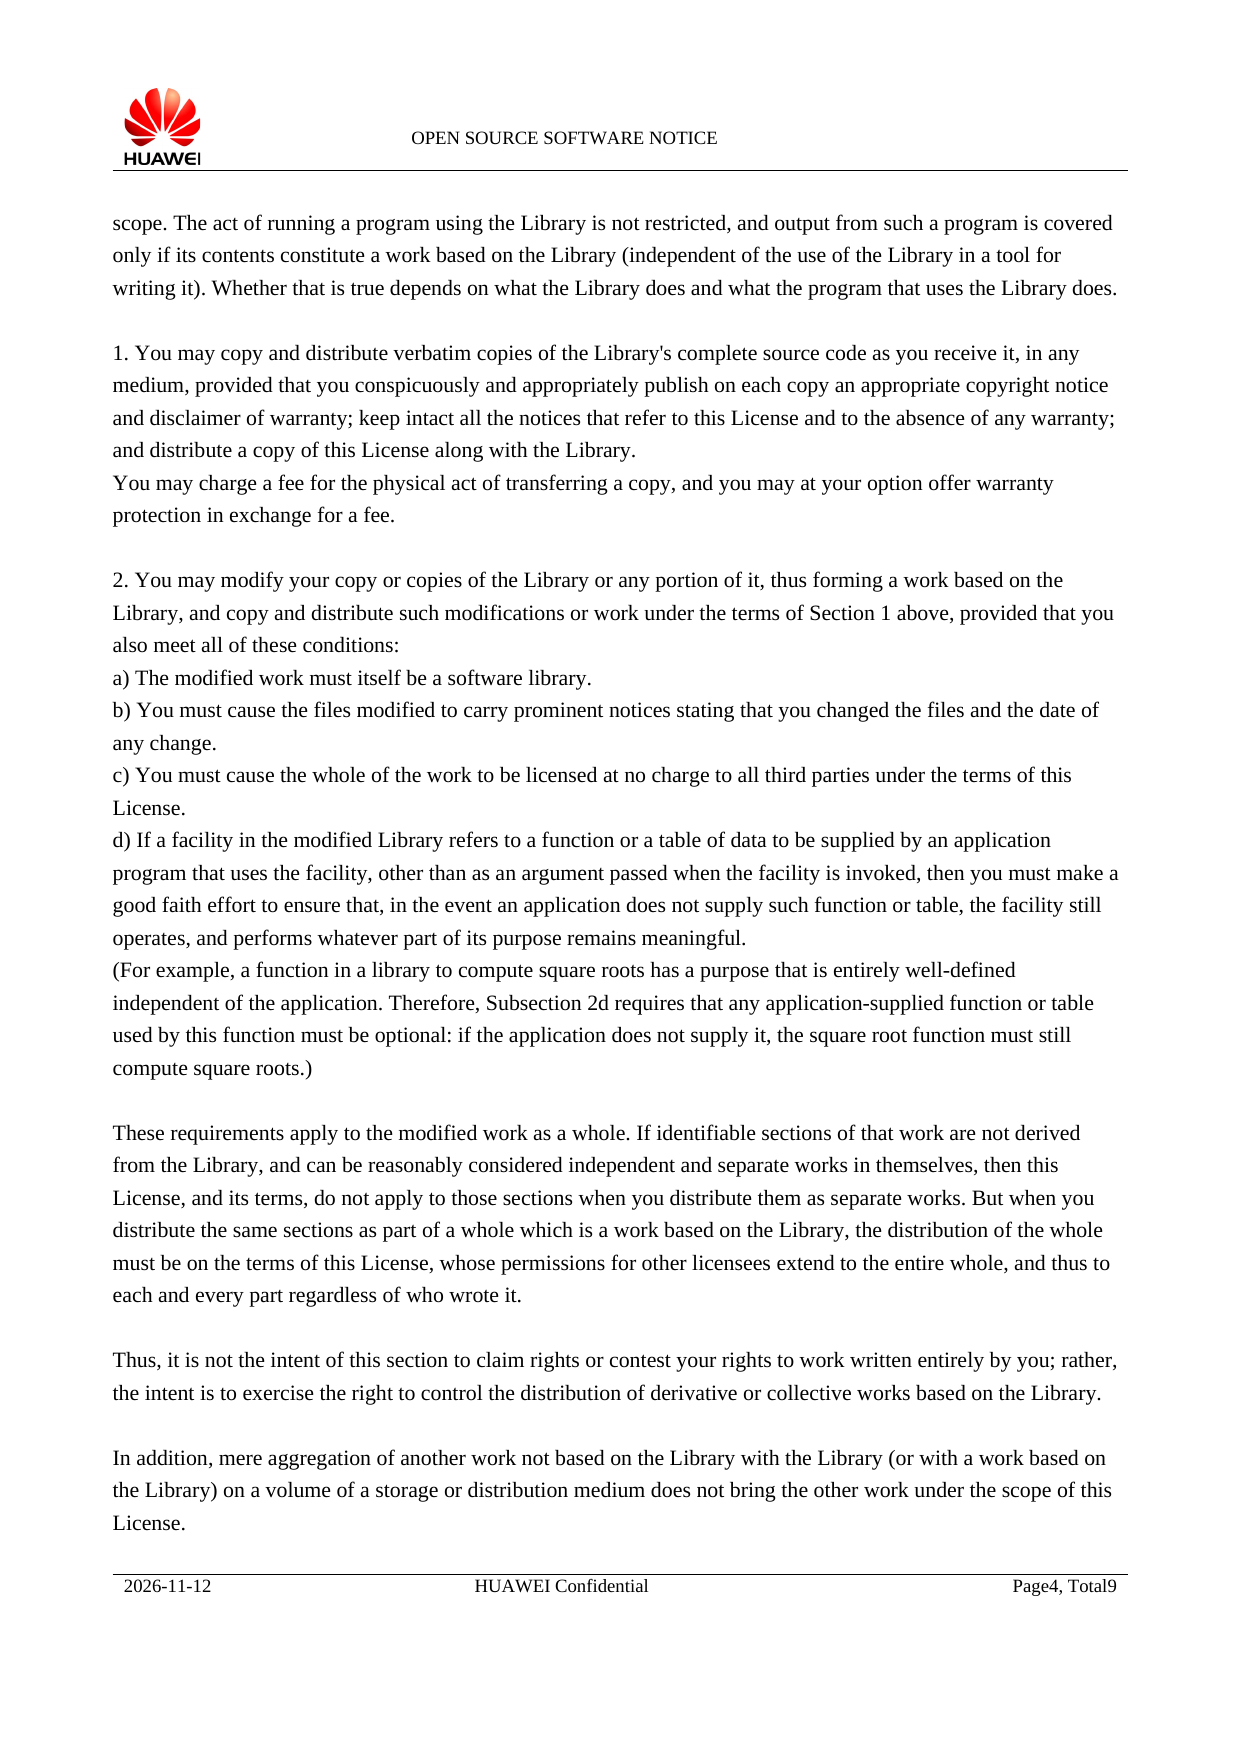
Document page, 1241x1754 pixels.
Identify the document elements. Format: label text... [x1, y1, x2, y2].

picture [124, 88, 201, 165]
